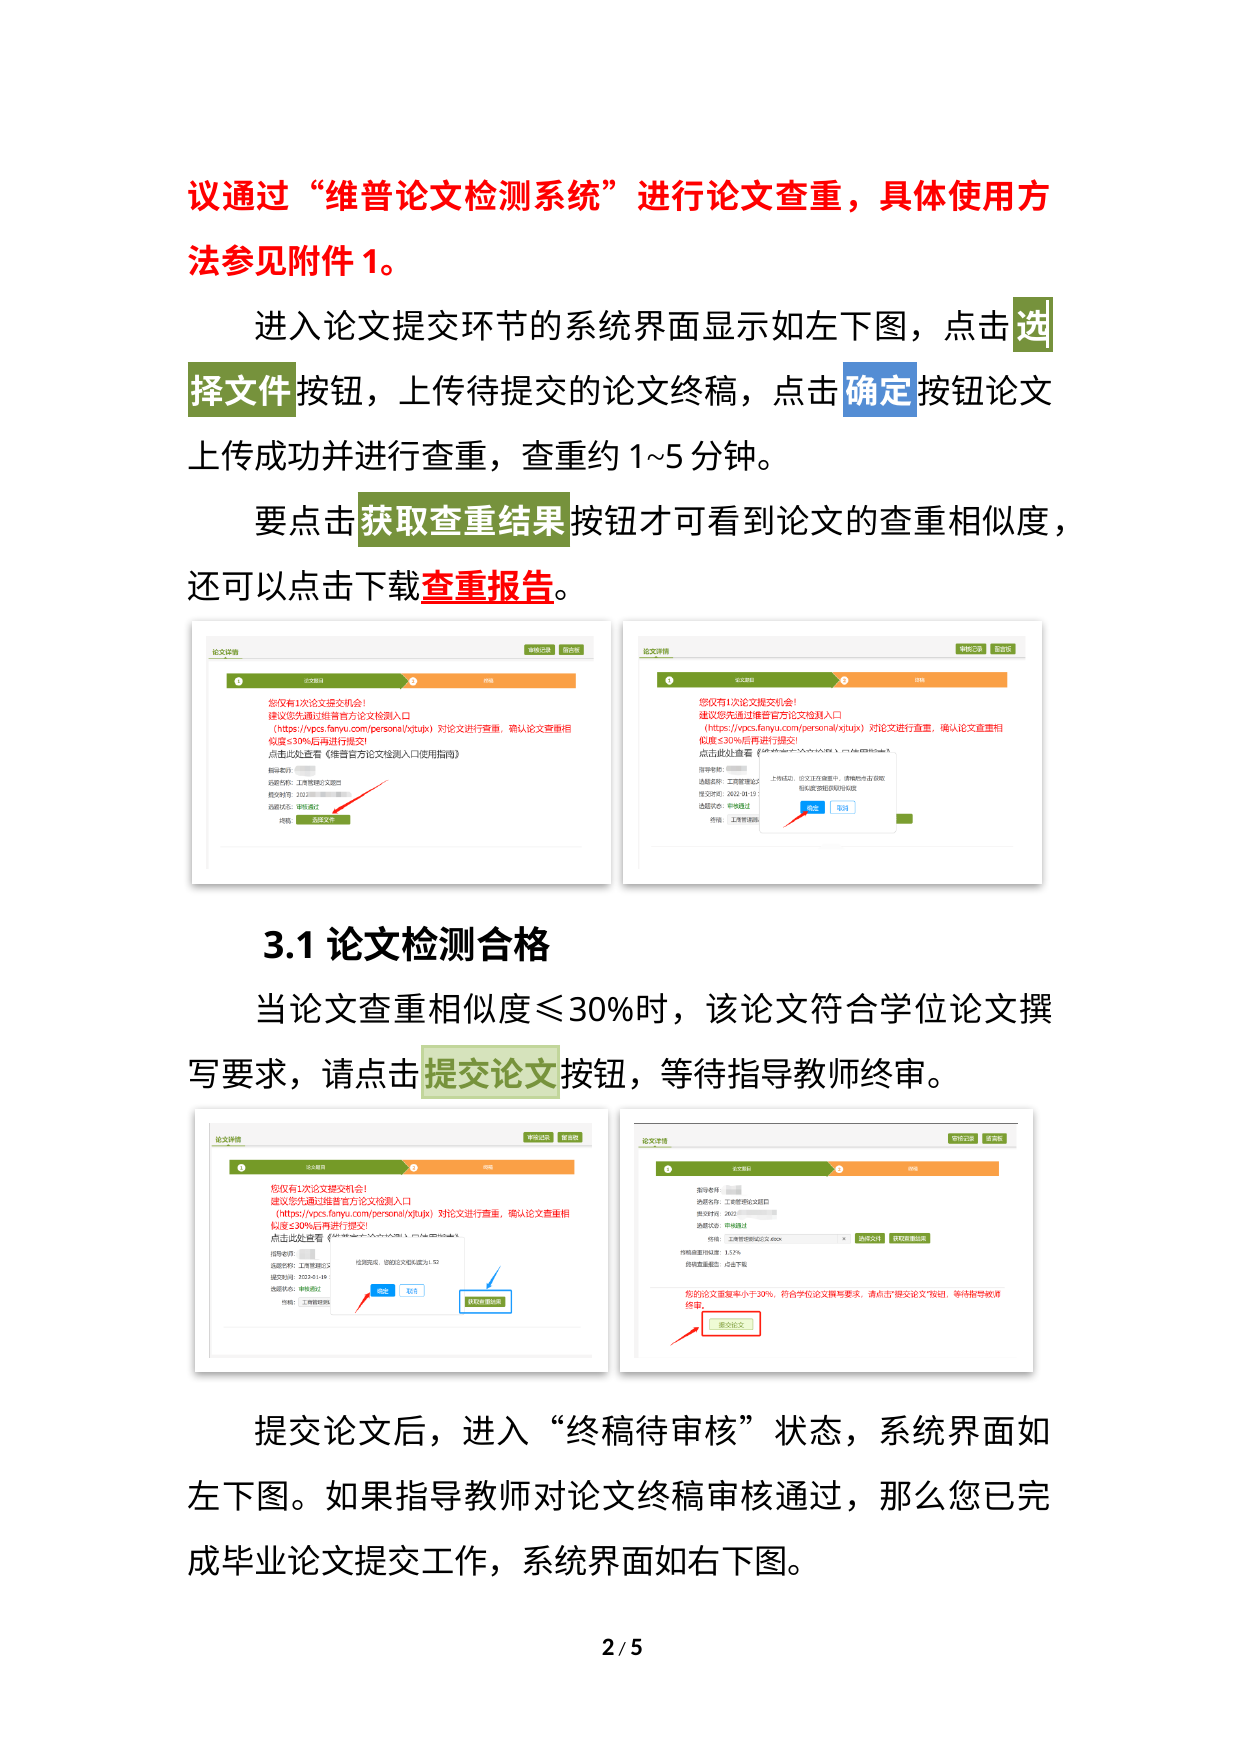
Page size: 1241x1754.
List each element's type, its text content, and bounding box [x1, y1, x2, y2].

text 要点击获取查重结果按钮才可看到论文的查重相似度，还可以点击下载查重报告。 [187, 487, 1053, 617]
picture [638, 636, 1027, 869]
text 当论文查重相似度≤30%时，该论文符合学位论文撰写要求，请点击提交论文按钮，等待指导教师终审。 [187, 974, 1053, 1104]
picture [634, 1123, 1018, 1358]
text 提交论文后，进入“终稿待审核”状态，系统界面如左下图。如果指导教师对论文终稿审核通过，那么您已完成毕业论文提交工作，系统界面如右下图。 [187, 1397, 1053, 1592]
text 进入论文提交环节的系统界面显示如左下图，点击选择文件按钮，上传待提交的论文终稿，点击确定按钮论文上传成功并进行查重，查重约1~5分钟。 [187, 292, 1053, 487]
picture [209, 1123, 593, 1358]
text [187, 162, 1053, 292]
text 3.1 论文检测合格 [187, 909, 1053, 974]
picture [206, 636, 596, 869]
